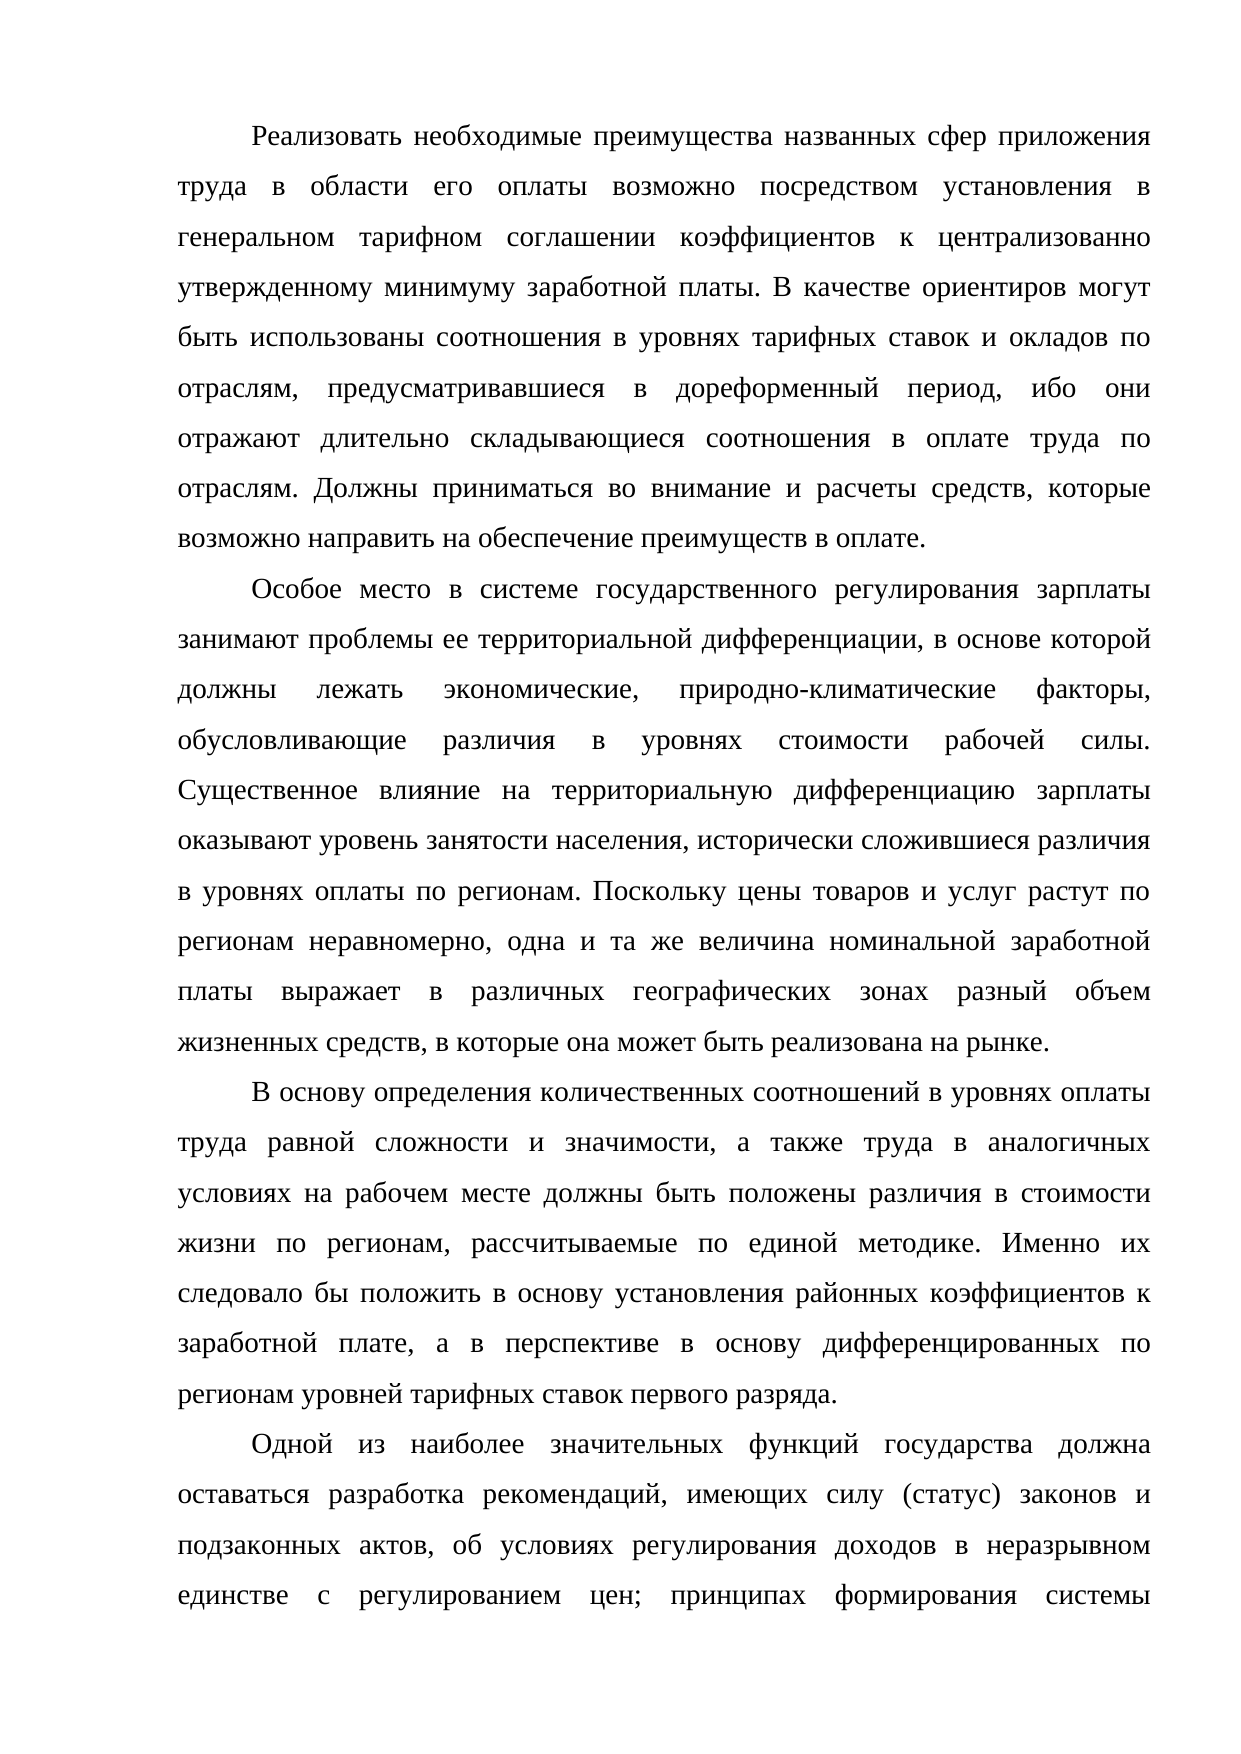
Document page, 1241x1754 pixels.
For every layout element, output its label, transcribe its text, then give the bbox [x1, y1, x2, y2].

text Реализовать необходимые преимущества названных сфер приложения труда в области его оплаты возможно посредством установления в генеральном тарифном соглашении коэффициентов к централизованно утвержденному минимуму заработной платы. В качестве ориентиров могут быть использованы соотношения в уровнях тарифных ставок и окладов по отраслям, предусматривавшиеся в дореформенный период, ибо они отражают длительно складывающиеся соотношения в оплате труда по отраслям. Должны приниматься во внимание и расчеты средств, которые возможно направить на обеспечение преимуществ в оплате. [177, 118, 1152, 554]
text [177, 1426, 1152, 1611]
text Особое место в системе государственного регулирования зарплаты занимают проблемы ее территориальной дифференциации, в основе которой должны лежать экономические, природно-климатические факторы, обусловливающие различия в уровнях стоимости рабочей силы. Существенное влияние на территориальную дифференциацию зарплаты оказывают уровень занятости населения, исторически сложившиеся различия в уровнях оплаты по регионам. Поскольку цены товаров и услуг растут по регионам неравномерно, одна и та же величина номинальной заработной платы выражает в различных географических зонах разный объем жизненных средств, в которые она может быть реализована на рынке. [177, 571, 1152, 1057]
text В основу определения количественных соотношений в уровнях оплаты труда равной сложности и значимости, а также труда в аналогичных условиях на рабочем месте должны быть положены различия в стоимости жизни по регионам, рассчитываемые по единой методике. Именно их следовало бы положить в основу установления районных коэффициентов к заработной плате, а в перспективе в основу дифференцированных по регионам уровней тарифных ставок первого разряда. [177, 1074, 1152, 1409]
